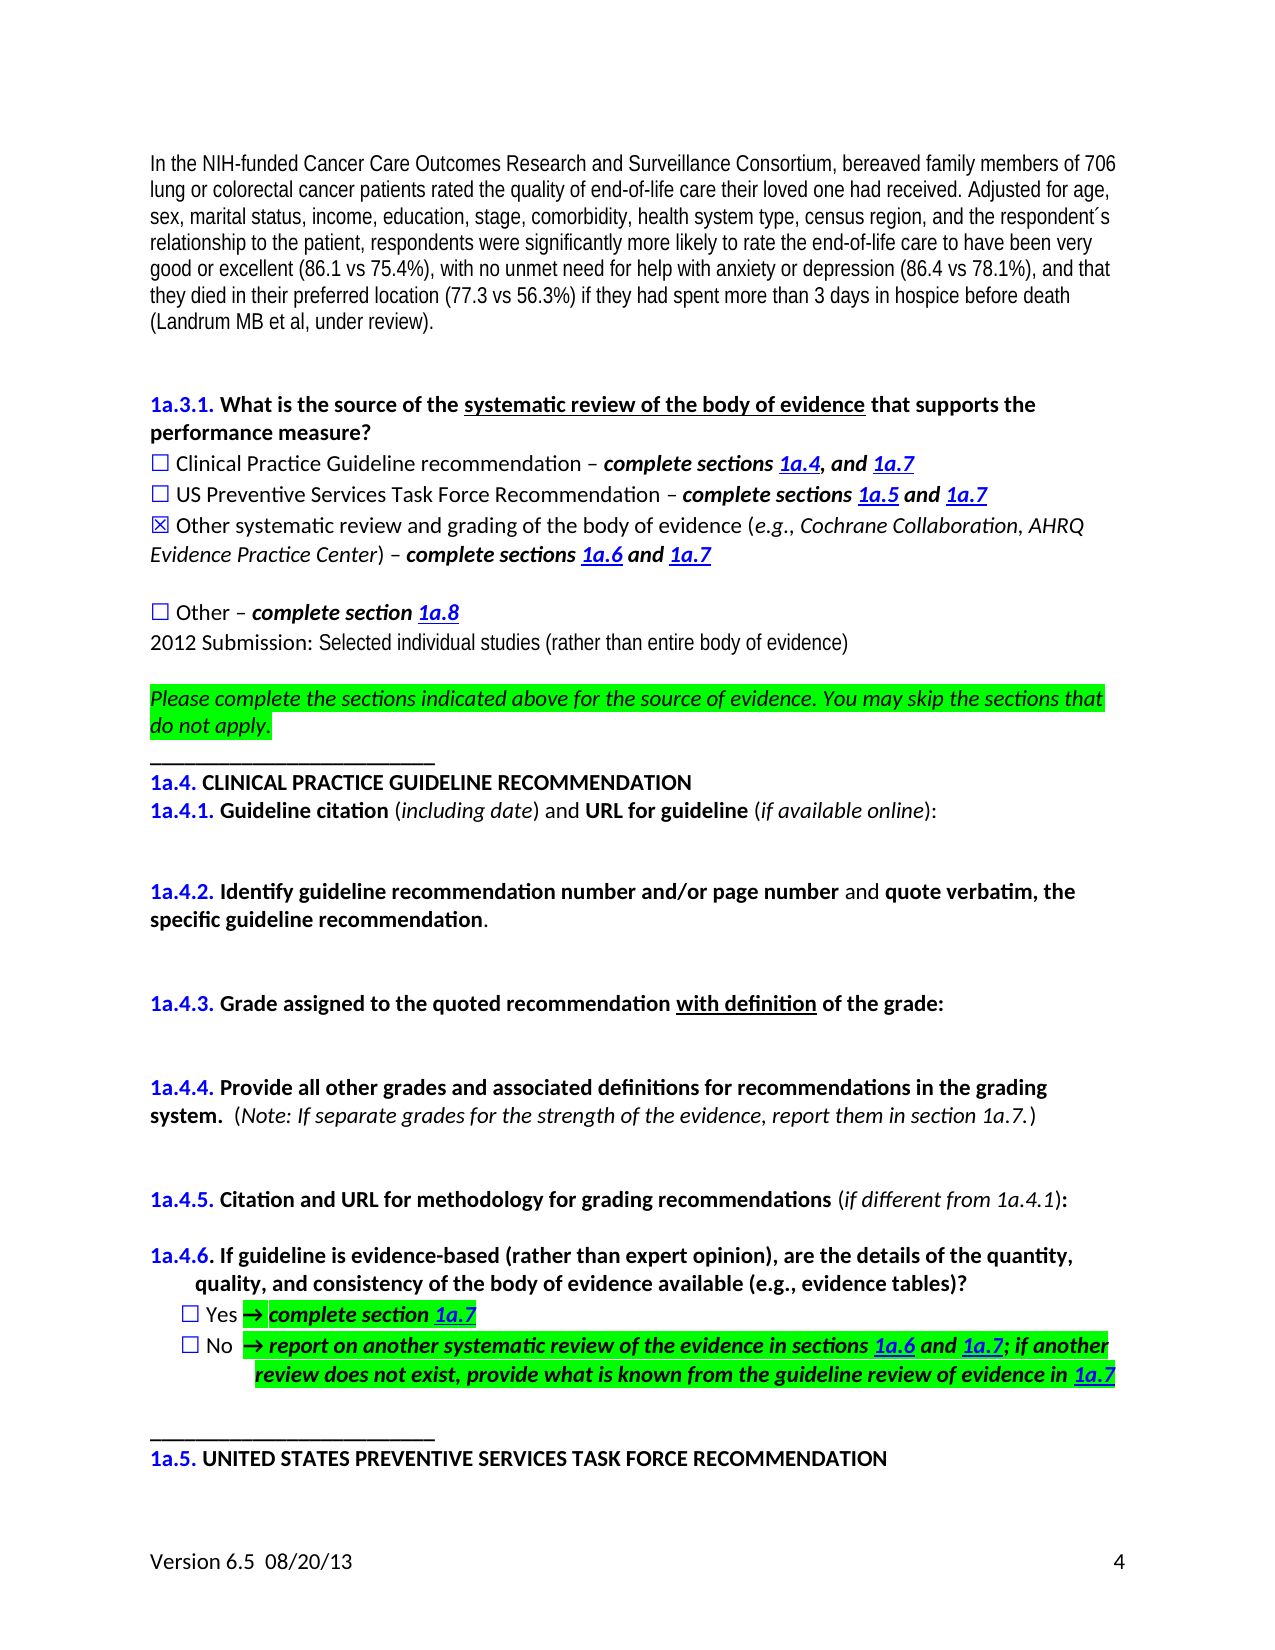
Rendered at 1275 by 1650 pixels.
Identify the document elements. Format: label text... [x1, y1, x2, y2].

text Yes → complete section 1a.7 [180, 1297, 1125, 1329]
text 1a.4.6. If guideline is evidence-based (rather than expert opinion), are the details of the quantity, quality, and consistency of the body of evidence available (e.g., evidence tables)? [150, 1241, 1125, 1297]
text Other systematic review and grading of the body of evidence (e.g., Cochrane Collaboration, AHRQ Evidence Practice Center) – complete sections 1a.6 and 1a.7 [150, 509, 1125, 568]
text 1a.4.4. Provide all other grades and associated definitions for recommendations in the grading system. (Note: If separate grades for the strength of the evidence, report them in section 1a.7.) [150, 1073, 1125, 1129]
text 1a.3.1. What is the source of the systematic review of the body of evidence that supports the performance measure? [150, 391, 1125, 447]
text Please complete the sections indicated above for the source of evidence. You may skip the sections that do not apply. [272, 684, 1125, 740]
text 1a.4. CLINICAL PRACTICE GUIDELINE RECOMMENDATION [150, 768, 1125, 796]
text 1a.4.1. Guideline citation (including date) and URL for guideline (if available online): [150, 796, 1125, 824]
text 1a.4.2. Identify guideline recommendation number and/or page number and quote verbatim, the specific guideline recommendation. [150, 877, 1125, 933]
text US Preventive Services Task Force Recommendation – complete sections 1a.5 and 1a.7 [150, 478, 1125, 509]
text 1a.4.5. Citation and URL for methodology for grading recommendations (if different from 1a.4.1): [150, 1185, 1125, 1213]
text 1a.5. UNITED STATES PREVENTIVE SERVICES TASK FORCE RECOMMENDATION [150, 1444, 1125, 1472]
text 1a.4.3. Grade assigned to the quoted recommendation with definition of the grade: [150, 989, 1125, 1017]
text No → report on another systematic review of the evidence in sections 1a.6 and 1a.7; if another review does not exist, provide what is known from the guideline review of evidence in 1a.7 [180, 1329, 1125, 1388]
text In the NIH-funded Cancer Care Outcomes Research and Surveillance Consortium, bereaved family members of 706 lung or colorectal cancer patients rated the quality of end-of-life care their loved one had received. Adjusted for age, sex, marital status, income, education, stage, comorbidity, health system type, census region, and the respondent´s relationship to the patient, respondents were significantly more likely to rate the end-of-life care to have been very good or excellent (86.1 vs 75.4%), with no unmet need for help with anxiety or depression (86.4 vs 78.1%), and that they died in their preferred location (77.3 vs 56.3%) if they had spent more than 3 days in hospice before death (Landrum MB et al, under review). [150, 150, 1125, 334]
text _________________________ [150, 1416, 1125, 1444]
text Clinical Practice Guideline recommendation – complete sections 1a.4, and 1a.7 [150, 447, 1125, 478]
text _________________________ [150, 740, 1125, 768]
text 2012 Submission: Selected individual studies (rather than entire body of evidence) [150, 628, 1125, 656]
text Other – complete section 1a.8 [150, 596, 1125, 628]
